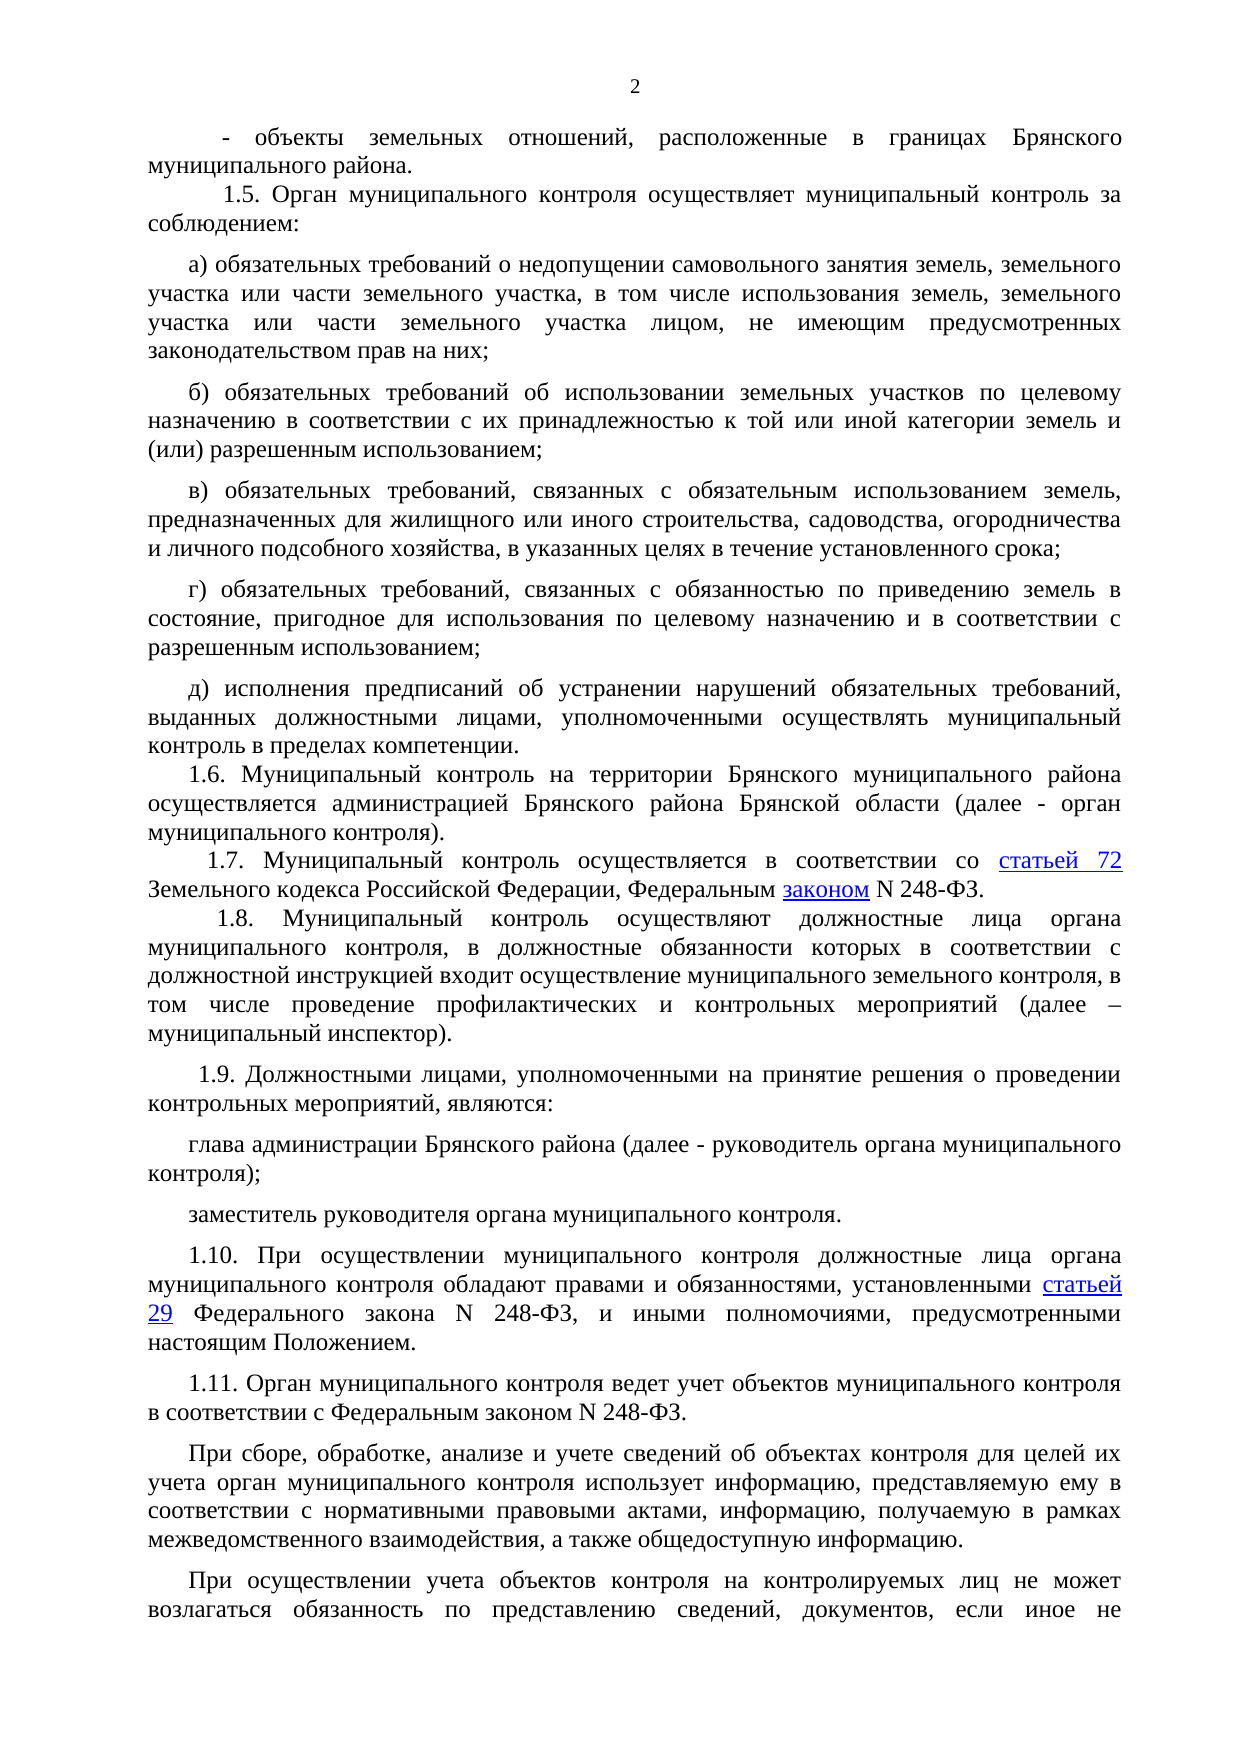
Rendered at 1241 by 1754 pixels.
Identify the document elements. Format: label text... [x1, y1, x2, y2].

text 1.5. Орган муниципального контроля осуществляет муниципальный контроль за соблюдением: [148, 179, 1122, 237]
text глава администрации Брянского района (далее - руководитель органа муниципального контроля); [148, 1129, 1122, 1187]
text а) обязательных требований о недопущении самовольного занятия земель, земельного участка или части земельного участка, в том числе использования земель, земельного участка или части земельного участка лицом, не имеющим предусмотренных законодательством прав на них; [148, 249, 1122, 364]
text д) исполнения предписаний об устранении нарушений обязательных требований, выданных должностными лицами, уполномоченными осуществлять муниципальный контроль в пределах компетенции. [148, 673, 1122, 759]
text 1.10. При осуществлении муниципального контроля должностные лица органа муниципального контроля обладают правами и обязанностями, установленными статьей 29 Федерального закона N 248-ФЗ, и иными полномочиями, предусмотренными настоящим Положением. [148, 1241, 1122, 1356]
text б) обязательных требований об использовании земельных участков по целевому назначению в соответствии с их принадлежностью к той или иной категории земель и (или) разрешенным использованием; [148, 377, 1122, 463]
text заместитель руководителя органа муниципального контроля. [148, 1199, 1122, 1228]
text При сборе, обработке, анализе и учете сведений об объектах контроля для целей их учета орган муниципального контроля использует информацию, представляемую ему в соответствии с нормативными правовыми актами, информацию, получаемую в рамках межведомственного взаимодействия, а также общедоступную информацию. [148, 1438, 1122, 1553]
text 1.9. Должностными лицами, уполномоченными на принятие решения о проведении контрольных мероприятий, являются: [148, 1059, 1122, 1117]
text г) обязательных требований, связанных с обязанностью по приведению земель в состояние, пригодное для использования по целевому назначению и в соответствии с разрешенным использованием; [148, 574, 1122, 661]
text 1.7. Муниципальный контроль осуществляется в соответствии со статьей 72 Земельного кодекса Российской Федерации, Федеральным законом N 248-ФЗ. [148, 846, 1122, 903]
text 1.11. Орган муниципального контроля ведет учет объектов муниципального контроля в соответствии с Федеральным законом N 248-ФЗ. [148, 1368, 1122, 1426]
text 1.6. Муниципальный контроль на территории Брянского муниципального района осуществляется администрацией Брянского района Брянской области (далее - орган муниципального контроля). [148, 759, 1122, 846]
text в) обязательных требований, связанных с обязательным использованием земель, предназначенных для жилищного или иного строительства, садоводства, огородничества и личного подсобного хозяйства, в указанных целях в течение установленного срока; [148, 476, 1122, 562]
text - объекты земельных отношений, расположенные в границах Брянского муниципального района. [148, 122, 1122, 179]
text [148, 1566, 1122, 1623]
text 1.8. Муниципальный контроль осуществляют должностные лица органа муниципального контроля, в должностные обязанности которых в соответствии с должностной инструкцией входит осуществление муниципального земельного контроля, в том числе проведение профилактических и контрольных мероприятий (далее – муниципальный инспектор). [148, 903, 1122, 1047]
